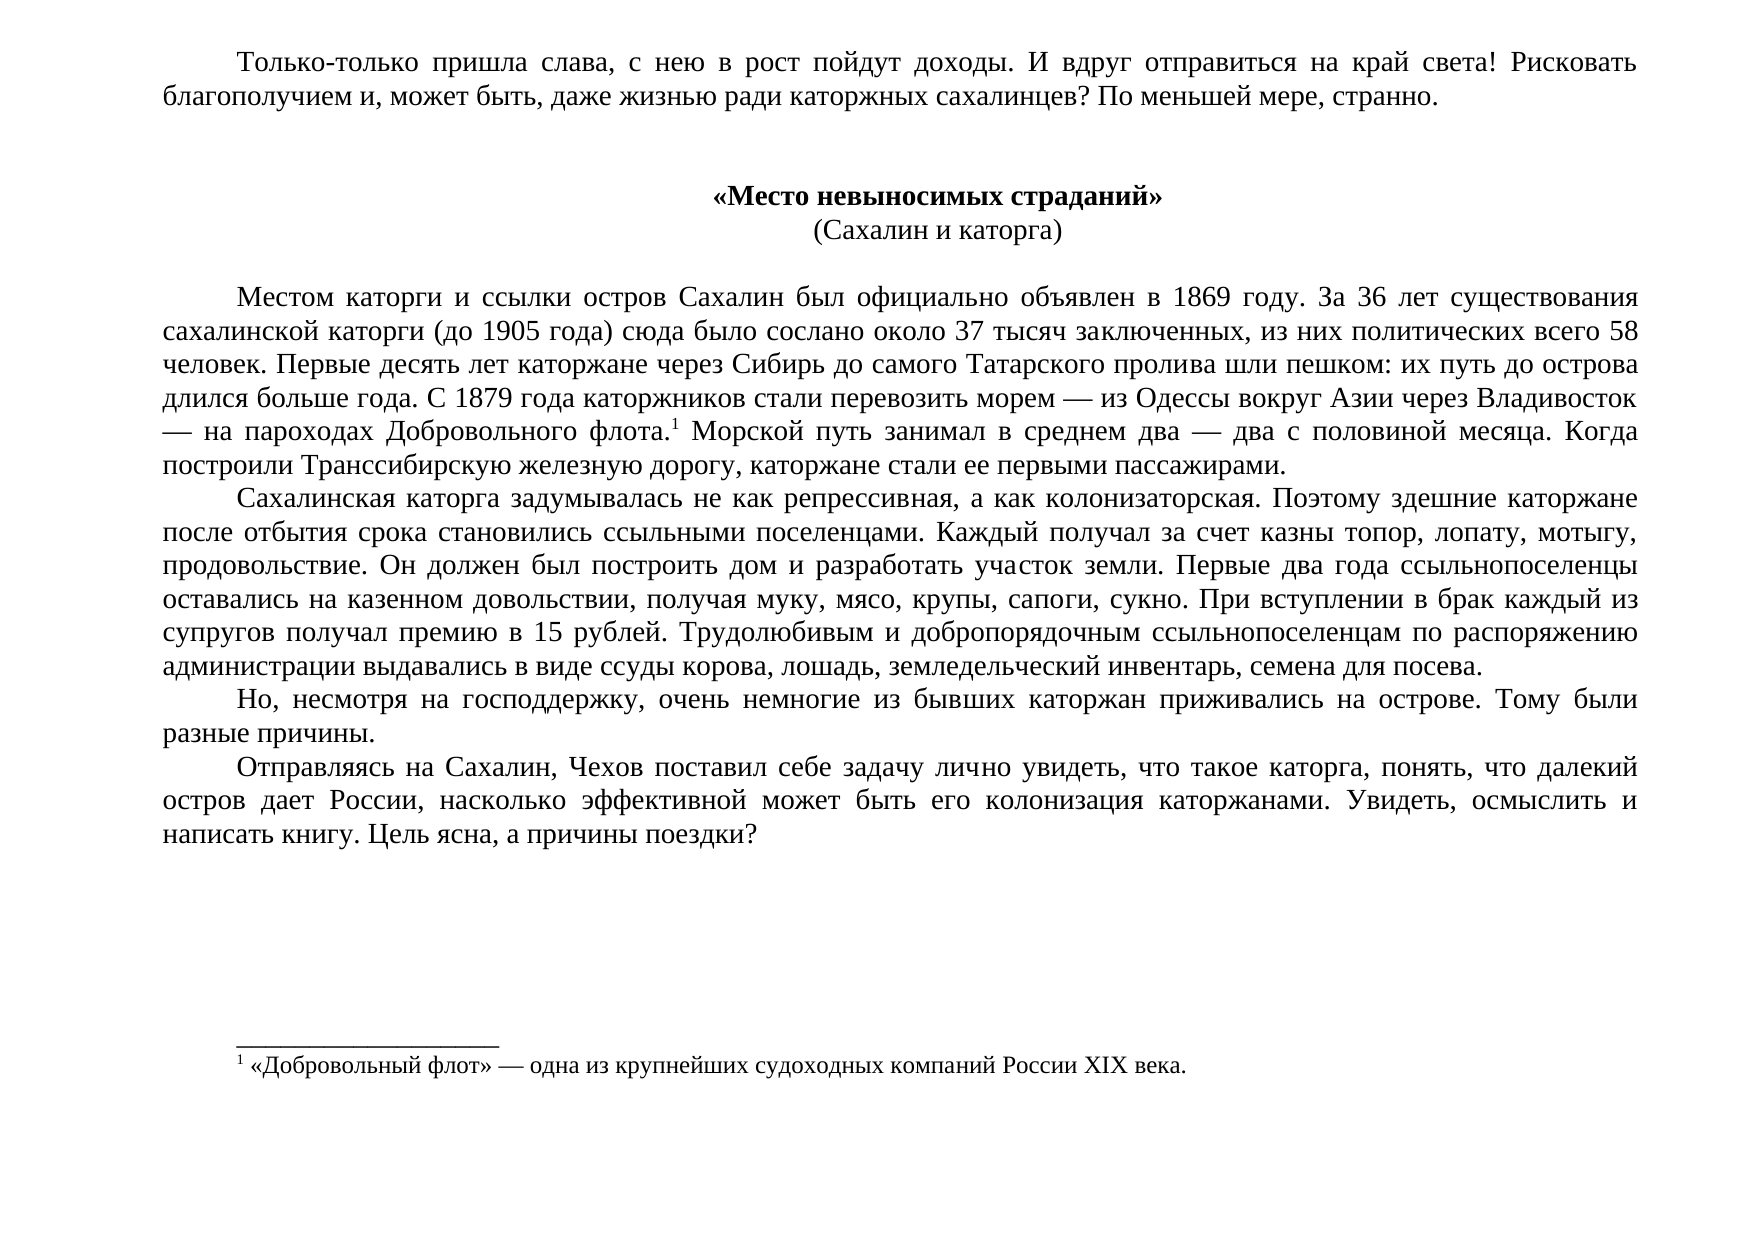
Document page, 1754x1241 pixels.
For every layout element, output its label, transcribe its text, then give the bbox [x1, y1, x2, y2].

text Только-только пришла слава, с нею в рост пойдут доходы. И вдруг отправиться на край света! Рисковать благополучием и, может быть, даже жизнью ради каторжных сахалинцев? По меньшей мере, странно. [162, 44, 1639, 111]
text Местом каторги и ссылки остров Сахалин был официально объявлен в 1869 году. За 36 лет существования сахалинской каторги (до 1905 года) сюда было сослано около 37 тысяч заключенных, из них политических всего 58 человек. Первые десять лет каторжане через Сибирь до самого Татарского пролива шли пешком: их путь до острова длился больше года. С 1879 года каторжников стали перевозить морем — из Одессы вокруг Азии через Владивосток — на пароходах Добровольного флота.1 Морской путь занимал в среднем два — два с половиной месяца. Когда построили Транссибирскую железную дорогу, каторжане стали ее первыми пассажирами. [162, 279, 1639, 480]
text 1 «Добровольный флот» — одна из крупнейших судоходных компаний России XIX века. [162, 1051, 1639, 1079]
text «Место невыносимых страданий» [162, 178, 1639, 212]
text (Сахалин и каторга) [162, 212, 1639, 246]
text Но, несмотря на господдержку, очень немногие из бывших каторжан приживались на острове. Тому были разные причины. [162, 682, 1639, 749]
text Отправляясь на Сахалин, Чехов поставил себе задачу лично увидеть, что такое каторга, понять, что далекий остров дает России, насколько эффективной может быть его колонизация каторжанами. Увидеть, осмыслить и написать книгу. Цель ясна, а причины поездки? [162, 749, 1639, 849]
text Сахалинская каторга задумывалась не как репрессивная, а как колонизаторская. Поэтому здешние каторжане после отбытия срока становились ссыльными поселенцами. Каждый получал за счет казны топор, лопату, мотыгу, продовольствие. Он должен был построить дом и разработать участок земли. Первые два года ссыльнопоселенцы оставались на казенном довольствии, получая муку, мясо, крупы, сапоги, сукно. При вступлении в брак каждый из супругов получал премию в 15 рублей. Трудолюбивым и добропорядочным ссыльнопоселенцам по распоряжению администрации выдавались в виде ссуды корова, лошадь, земледельческий инвентарь, семена для посева. [162, 480, 1639, 682]
text __________________ [162, 1017, 1639, 1051]
